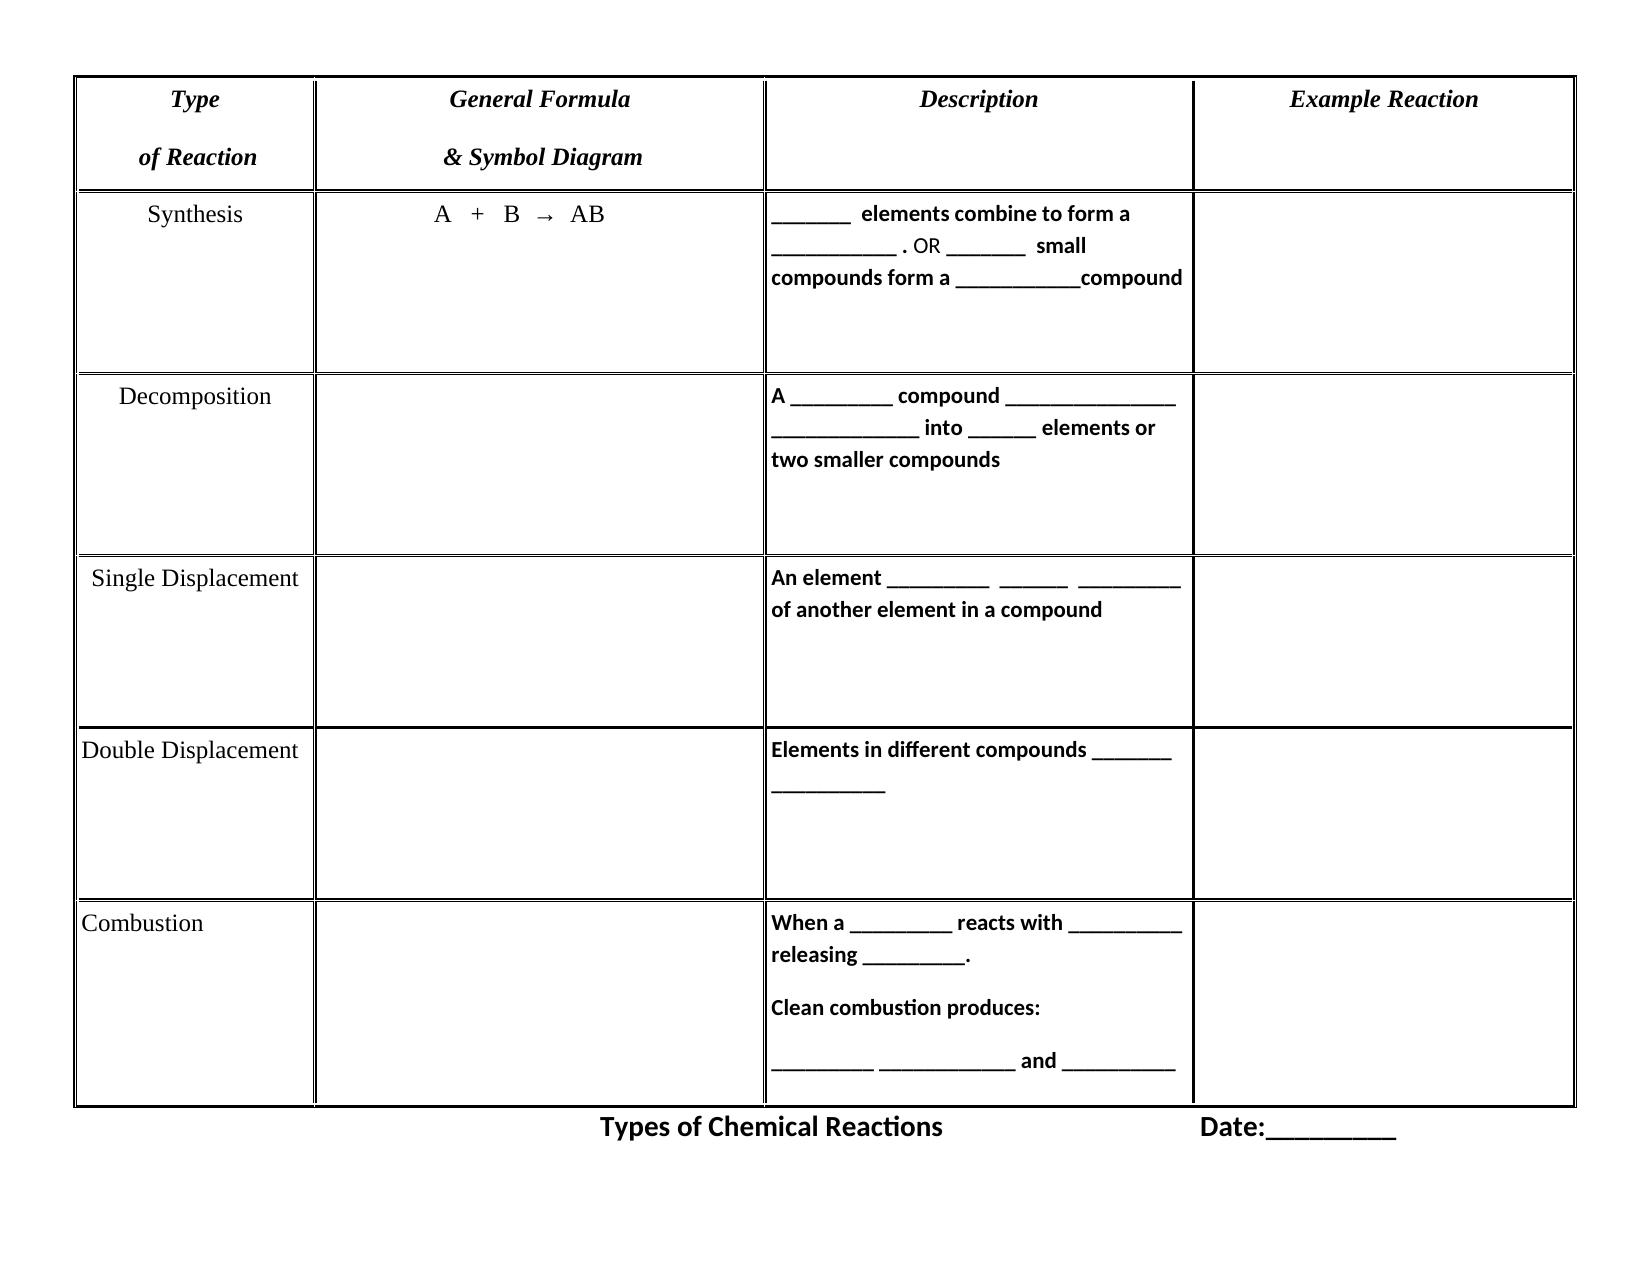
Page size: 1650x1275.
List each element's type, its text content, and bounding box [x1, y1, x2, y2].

table_cell _______ elements combine to form a ___________ . OR _______ small compounds form a ___________compound [767, 193, 1192, 372]
table_cell [1193, 372, 1575, 554]
table_cell Synthesis [77, 189, 313, 372]
table_header Description [765, 78, 1193, 189]
table_cell A + B → AB [317, 193, 763, 372]
table_cell Double Displacement [77, 726, 313, 898]
table_header General Formula & Symbol Diagram [315, 77, 765, 189]
table_cell [1195, 189, 1574, 372]
table_cell Combustion [77, 898, 315, 1105]
table_cell A _________ compound _______________ _____________ into ______ elements or two smaller compounds [767, 375, 1192, 554]
table_cell [1195, 726, 1573, 898]
table_cell Decomposition [75, 372, 315, 554]
table_cell When a _________ reacts with __________ releasing _________. Clean combustion produces: _________ ____________ and __________ [765, 902, 1193, 1105]
table_cell [317, 375, 763, 554]
table_cell [1193, 554, 1575, 726]
table_cell [317, 729, 763, 898]
table_header Type of Reaction [77, 77, 315, 189]
table_cell [315, 898, 765, 1105]
table_cell An element _________ ______ _________ of another element in a compound [767, 557, 1192, 726]
table_cell Elements in different compounds _______ __________ [767, 729, 1192, 898]
table_cell [317, 557, 763, 726]
text Types of Chemical Reactions Date:_________ [75, 1108, 1575, 1144]
table_cell [1193, 898, 1574, 1105]
table_header Example Reaction [1193, 78, 1573, 189]
table_cell Single Displacement [75, 554, 315, 726]
